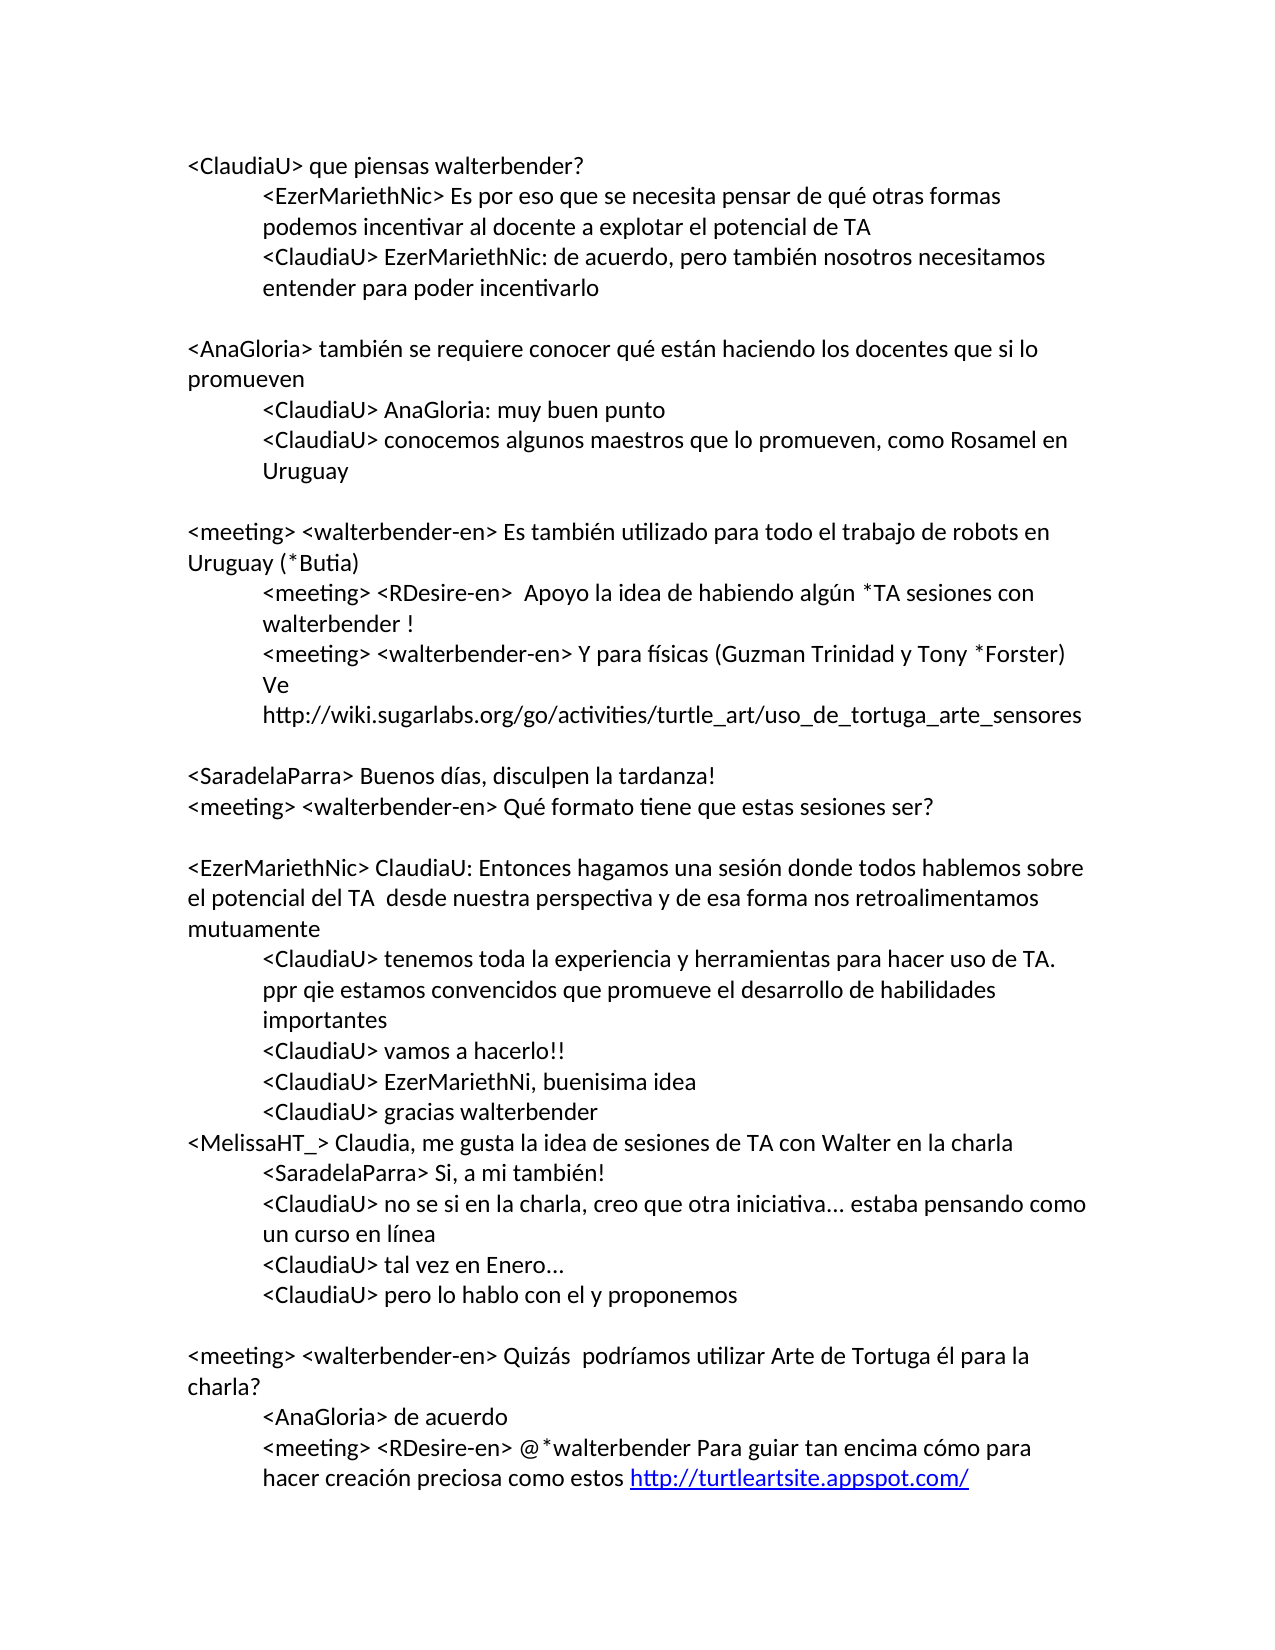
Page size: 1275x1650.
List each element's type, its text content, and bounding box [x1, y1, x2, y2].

text <ClaudiaU> tal vez en Enero... [262, 1249, 1087, 1279]
text <ClaudiaU> pero lo hablo con el y proponemos [187, 1279, 1087, 1310]
text <ClaudiaU> EzerMariethNi, buenisima idea [262, 1066, 1087, 1096]
text <SaradelaParra> Si, a mi también! [187, 1157, 1087, 1188]
text <meeting> <RDesire-en> @*walterbender Para guiar tan encima cómo para hacer creación preciosa como estos http://turtleartsite.appspot.com/ [262, 1432, 1087, 1493]
text <AnaGloria> también se requiere conocer qué están haciendo los docentes que si lo promueven [187, 333, 1087, 394]
text <ClaudiaU> tenemos toda la experiencia y herramientas para hacer uso de TA. ppr qie estamos convencidos que promueve el desarrollo de habilidades importantes [262, 943, 1087, 1035]
text <meeting> <walterbender-en> Es también utilizado para todo el trabajo de robots en Uruguay (*Butia) [187, 516, 1087, 577]
text <EzerMariethNic> Es por eso que se necesita pensar de qué otras formas podemos incentivar al docente a explotar el potencial de TA [262, 181, 1087, 242]
text <ClaudiaU> EzerMariethNic: de acuerdo, pero también nosotros necesitamos entender para poder incentivarlo [262, 242, 1087, 303]
text <meeting> <walterbender-en> Quizás podríamos utilizar Arte de Tortuga él para la charla? [187, 1340, 1087, 1401]
text <SaradelaParra> Buenos días, disculpen la tardanza! [187, 760, 1087, 791]
text <ClaudiaU> no se si en la charla, creo que otra iniciativa... estaba pensando como un curso en línea [262, 1188, 1087, 1249]
text <ClaudiaU> vamos a hacerlo!! [262, 1035, 1087, 1066]
text <ClaudiaU> AnaGloria: muy buen punto [187, 394, 1087, 425]
text <meeting> <walterbender-en> Y para físicas (Guzman Trinidad y Tony *Forster) Ve http://wiki.sugarlabs.org/go/activities/turtle_art/uso_de_tortuga_arte_sensores [262, 638, 1087, 730]
text <ClaudiaU> conocemos algunos maestros que lo promueven, como Rosamel en Uruguay [262, 425, 1087, 486]
text <meeting> <walterbender-en> Qué formato tiene que estas sesiones ser? [187, 791, 1087, 821]
text <EzerMariethNic> ClaudiaU: Entonces hagamos una sesión donde todos hablemos sobre el potencial del TA desde nuestra perspectiva y de esa forma nos retroalimentamos mutuamente [187, 852, 1087, 943]
text <meeting> <RDesire-en> Apoyo la idea de habiendo algún *TA sesiones con walterbender ! [262, 577, 1087, 638]
text <ClaudiaU> que piensas walterbender? [187, 150, 1087, 181]
text <MelissaHT_> Claudia, me gusta la idea de sesiones de TA con Walter en la charla [187, 1127, 1087, 1157]
text <ClaudiaU> gracias walterbender [262, 1096, 1087, 1127]
text <AnaGloria> de acuerdo [187, 1401, 1087, 1432]
